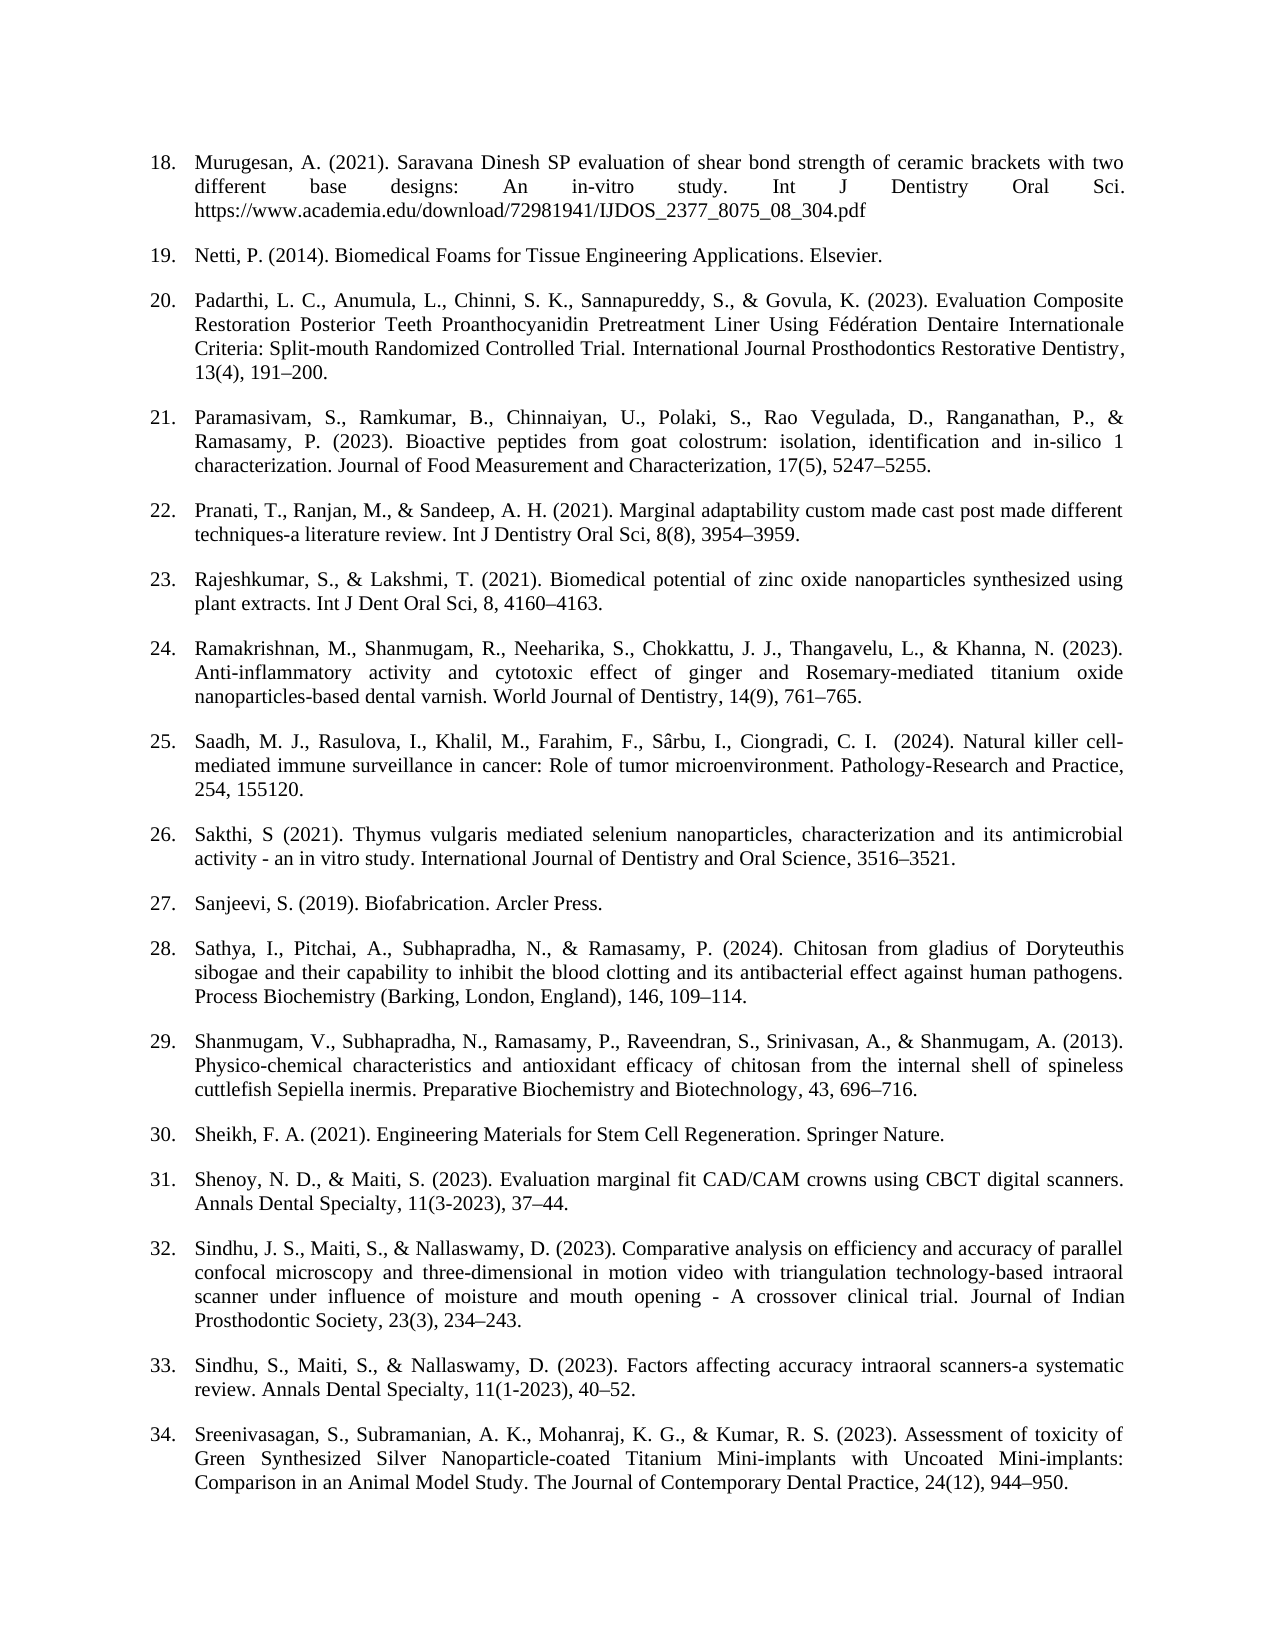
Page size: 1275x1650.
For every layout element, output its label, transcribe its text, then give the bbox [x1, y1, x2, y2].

text Sanjeevi, S. (2019). Biofabrication. Arcler Press. [150, 891, 1125, 915]
text Pranati, T., Ranjan, M., & Sandeep, A. H. (2021). Marginal adaptability custom made cast post made different techniques-a literature review. Int J Dentistry Oral Sci, 8(8), 3954–3959. [150, 498, 1125, 546]
text Shenoy, N. D., & Maiti, S. (2023). Evaluation marginal fit CAD/CAM crowns using CBCT digital scanners. Annals Dental Specialty, 11(3-2023), 37–44. [150, 1167, 1125, 1215]
text Shanmugam, V., Subhapradha, N., Ramasamy, P., Raveendran, S., Srinivasan, A., & Shanmugam, A. (2013). Physico-chemical characteristics and antioxidant efficacy of chitosan from the internal shell of spineless cuttlefish Sepiella inermis. Preparative Biochemistry and Biotechnology, 43, 696–716. [150, 1029, 1125, 1101]
text Netti, P. (2014). Biomedical Foams for Tissue Engineering Applications. Elsevier. [150, 243, 1125, 267]
text Sakthi, S (2021). Thymus vulgaris mediated selenium nanoparticles, characterization and its antimicrobial activity - an in vitro study. International Journal of Dentistry and Oral Science, 3516–3521. [150, 822, 1125, 870]
text Padarthi, L. C., Anumula, L., Chinni, S. K., Sannapureddy, S., & Govula, K. (2023). Evaluation Composite Restoration Posterior Teeth Proanthocyanidin Pretreatment Liner Using Fédération Dentaire Internationale Criteria: Split-mouth Randomized Controlled Trial. International Journal Prosthodontics Restorative Dentistry, 13(4), 191–200. [150, 288, 1125, 384]
text Murugesan, A. (2021). Saravana Dinesh SP evaluation of shear bond strength of ceramic brackets with two different base designs: An in-vitro study. Int J Dentistry Oral Sci. https://www.academia.edu/download/72981941/IJDOS_2377_8075_08_304.pdf [150, 150, 1125, 222]
text Saadh, M. J., Rasulova, I., Khalil, M., Farahim, F., Sârbu, I., Ciongradi, C. I. (2024). Natural killer cell-mediated immune surveillance in cancer: Role of tumor microenvironment. Pathology-Research and Practice, 254, 155120. [150, 729, 1125, 801]
text Sindhu, J. S., Maiti, S., & Nallaswamy, D. (2023). Comparative analysis on efficiency and accuracy of parallel confocal microscopy and three-dimensional in motion video with triangulation technology-based intraoral scanner under influence of moisture and mouth opening - A crossover clinical trial. Journal of Indian Prosthodontic Society, 23(3), 234–243. [150, 1236, 1125, 1332]
text Sheikh, F. A. (2021). Engineering Materials for Stem Cell Regeneration. Springer Nature. [150, 1122, 1125, 1146]
text Ramakrishnan, M., Shanmugam, R., Neeharika, S., Chokkattu, J. J., Thangavelu, L., & Khanna, N. (2023). Anti-inflammatory activity and cytotoxic effect of ginger and Rosemary-mediated titanium oxide nanoparticles-based dental varnish. World Journal of Dentistry, 14(9), 761–765. [150, 636, 1125, 708]
text Paramasivam, S., Ramkumar, B., Chinnaiyan, U., Polaki, S., Rao Vegulada, D., Ranganathan, P., & Ramasamy, P. (2023). Bioactive peptides from goat colostrum: isolation, identification and in-silico 1 characterization. Journal of Food Measurement and Characterization, 17(5), 5247–5255. [150, 405, 1125, 477]
text Rajeshkumar, S., & Lakshmi, T. (2021). Biomedical potential of zinc oxide nanoparticles synthesized using plant extracts. Int J Dent Oral Sci, 8, 4160–4163. [150, 567, 1125, 615]
text Sreenivasagan, S., Subramanian, A. K., Mohanraj, K. G., & Kumar, R. S. (2023). Assessment of toxicity of Green Synthesized Silver Nanoparticle-coated Titanium Mini-implants with Uncoated Mini-implants: Comparison in an Animal Model Study. The Journal of Contemporary Dental Practice, 24(12), 944–950. [150, 1422, 1125, 1494]
text Sindhu, S., Maiti, S., & Nallaswamy, D. (2023). Factors affecting accuracy intraoral scanners-a systematic review. Annals Dental Specialty, 11(1-2023), 40–52. [150, 1353, 1125, 1401]
text Sathya, I., Pitchai, A., Subhapradha, N., & Ramasamy, P. (2024). Chitosan from gladius of Doryteuthis sibogae and their capability to inhibit the blood clotting and its antibacterial effect against human pathogens. Process Biochemistry (Barking, London, England), 146, 109–114. [150, 936, 1125, 1008]
